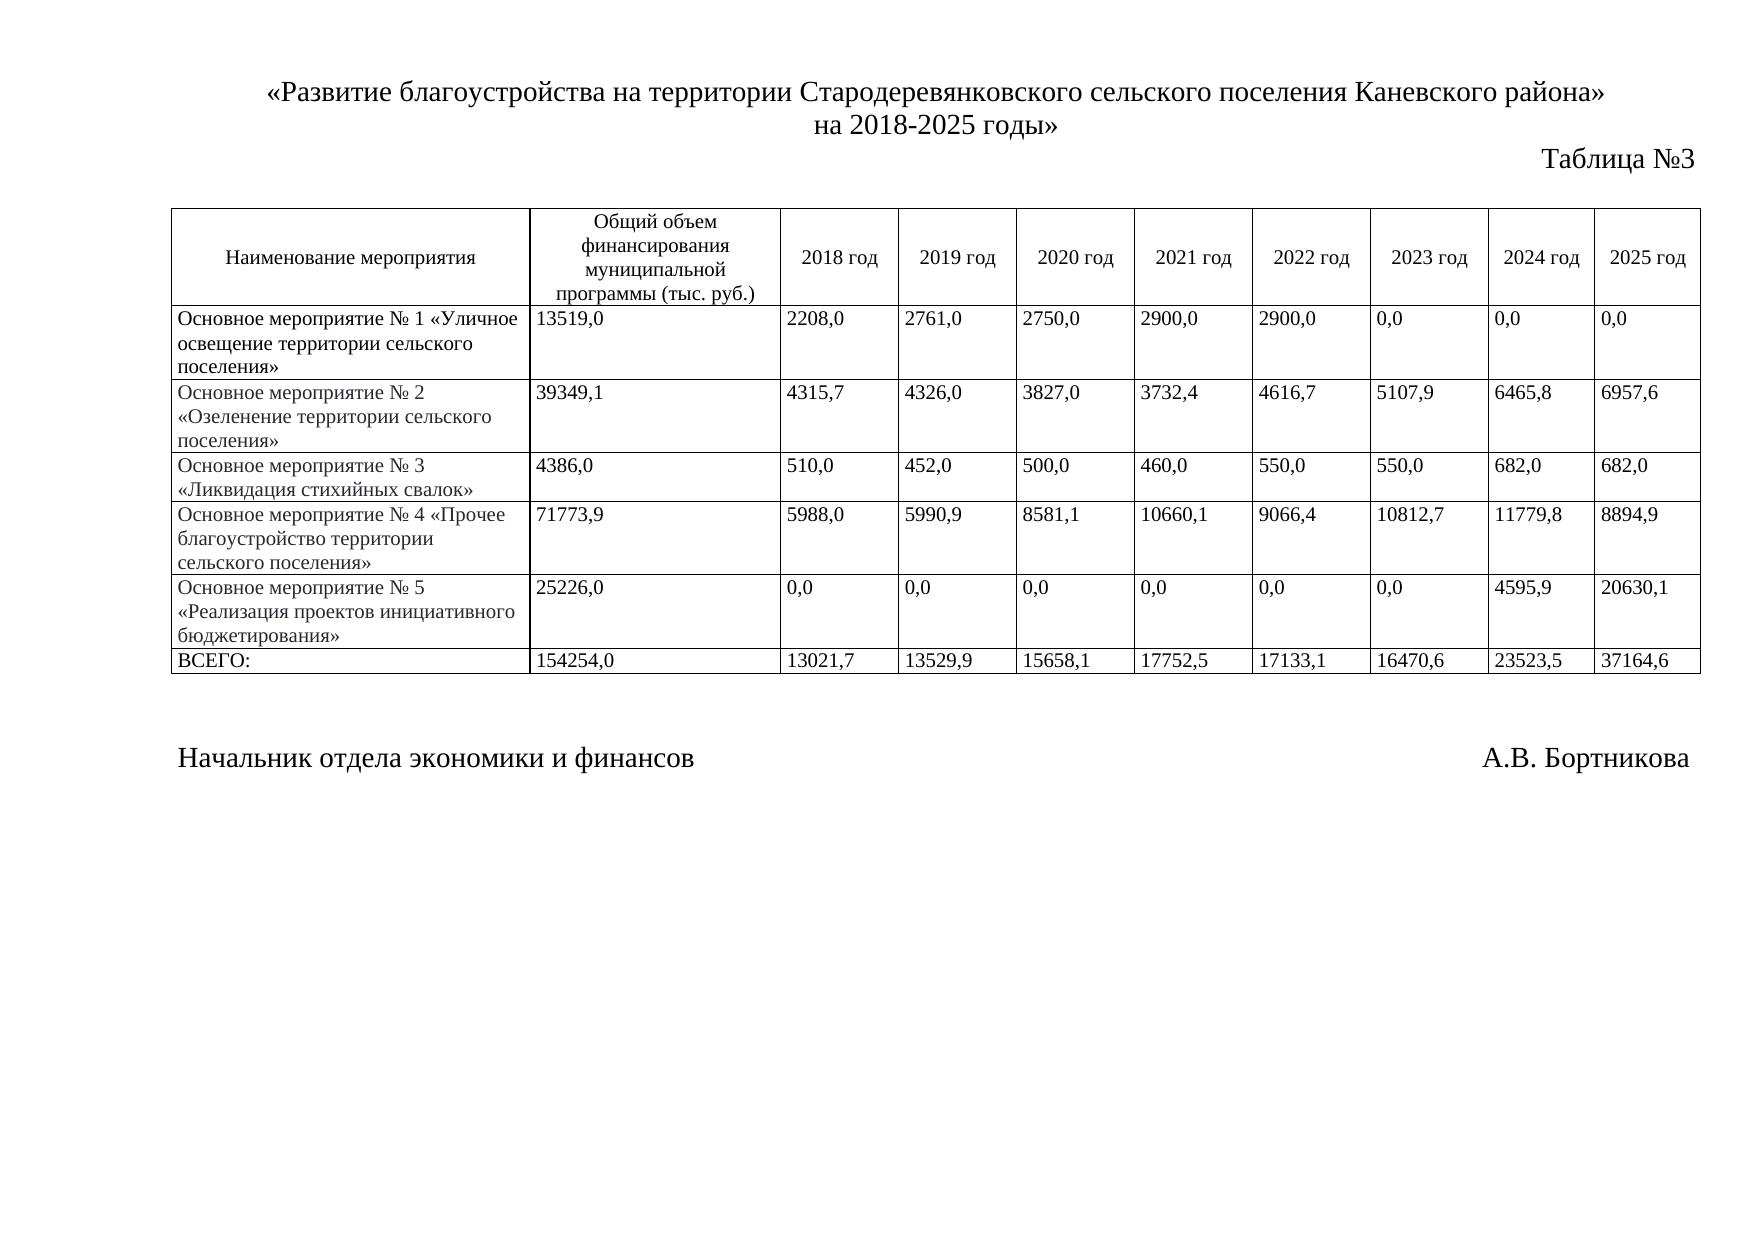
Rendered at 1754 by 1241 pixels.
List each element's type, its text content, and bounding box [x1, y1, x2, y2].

table_cell 17752,5 [1135, 649, 1252, 672]
table_header 2020 год [1017, 209, 1134, 305]
table_cell 13021,7 [781, 649, 898, 672]
table_cell Основное мероприятие № 2 «Озеленение территории сельского поселения» [172, 380, 529, 452]
table_cell 71773,9 [531, 502, 780, 574]
table_cell 6957,6 [1595, 380, 1700, 452]
table_header 2022 год [1253, 209, 1370, 305]
table_cell 460,0 [1135, 453, 1252, 501]
table_cell 0,0 [1135, 575, 1252, 647]
table_cell Основное мероприятие № 1 «Уличное освещение территории сельского поселения» [172, 306, 529, 378]
table_cell 2900,0 [1135, 306, 1252, 378]
table_cell 5990,9 [899, 502, 1016, 574]
table_cell 0,0 [1371, 575, 1488, 647]
table_header 2021 год [1135, 209, 1252, 305]
text Начальник отдела экономики и финансов А.В. Бортникова [177, 741, 1695, 774]
table_cell 15658,1 [1017, 649, 1134, 672]
table_cell 8581,1 [1017, 502, 1134, 574]
table_header Общий объем финансирования муниципальной программы (тыс. руб.) [531, 209, 780, 305]
table_cell 0,0 [1595, 306, 1700, 378]
text Таблица №3 [177, 141, 1695, 174]
table_cell 0,0 [899, 575, 1016, 647]
table_cell 0,0 [1017, 575, 1134, 647]
table_cell 20630,1 [1595, 575, 1700, 647]
table_cell 4595,9 [1489, 575, 1594, 647]
table_cell 0,0 [1253, 575, 1370, 647]
table_cell 4315,7 [781, 380, 898, 452]
table_cell 154254,0 [531, 649, 780, 672]
table_cell 39349,1 [531, 380, 780, 452]
table_cell 13519,0 [531, 306, 780, 378]
table_cell 13529,9 [899, 649, 1016, 672]
table_cell 2900,0 [1253, 306, 1370, 378]
table_cell 2750,0 [1017, 306, 1134, 378]
table_cell 550,0 [1253, 453, 1370, 501]
table_cell Основное мероприятие № 3 «Ликвидация стихийных свалок» [172, 453, 529, 501]
table_cell 0,0 [1489, 306, 1594, 378]
table_cell 17133,1 [1253, 649, 1370, 672]
table_cell 682,0 [1595, 453, 1700, 501]
table_cell 5107,9 [1371, 380, 1488, 452]
table_cell 6465,8 [1489, 380, 1594, 452]
table_cell 4326,0 [899, 380, 1016, 452]
table_header 2025 год [1595, 209, 1700, 305]
table_cell Основное мероприятие № 4 «Прочее благоустройство территории сельского поселения» [172, 502, 529, 574]
table_cell 8894,9 [1595, 502, 1700, 574]
table_cell 11779,8 [1489, 502, 1594, 574]
table_cell 550,0 [1371, 453, 1488, 501]
table_cell 4616,7 [1253, 380, 1370, 452]
table_cell 3732,4 [1135, 380, 1252, 452]
table_cell Основное мероприятие № 5 «Реализация проектов инициативного бюджетирования» [172, 575, 529, 647]
table_cell 510,0 [781, 453, 898, 501]
table_header Наименование мероприятия [172, 209, 529, 305]
table_cell 2761,0 [899, 306, 1016, 378]
table_cell 0,0 [1371, 306, 1488, 378]
table_cell 23523,5 [1489, 649, 1594, 672]
table_cell 5988,0 [781, 502, 898, 574]
table_cell 682,0 [1489, 453, 1594, 501]
table_cell 10660,1 [1135, 502, 1252, 574]
table_cell 0,0 [781, 575, 898, 647]
table_cell 3827,0 [1017, 380, 1134, 452]
table_cell 2208,0 [781, 306, 898, 378]
table_header 2019 год [899, 209, 1016, 305]
table_cell ВСЕГО: [172, 649, 529, 672]
text на 2018-2025 годы» [177, 107, 1695, 141]
table_cell 4386,0 [531, 453, 780, 501]
table_cell 500,0 [1017, 453, 1134, 501]
table_header 2018 год [781, 209, 898, 305]
table_cell 10812,7 [1371, 502, 1488, 574]
table_cell 452,0 [899, 453, 1016, 501]
table_cell 16470,6 [1371, 649, 1488, 672]
table_cell 37164,6 [1595, 649, 1700, 672]
table_header 2024 год [1489, 209, 1594, 305]
text «Развитие благоустройства на территории Стародеревянковского сельского поселения Каневского района» [177, 74, 1695, 107]
table_cell 9066,4 [1253, 502, 1370, 574]
table_header 2023 год [1371, 209, 1488, 305]
table_cell 25226,0 [531, 575, 780, 647]
